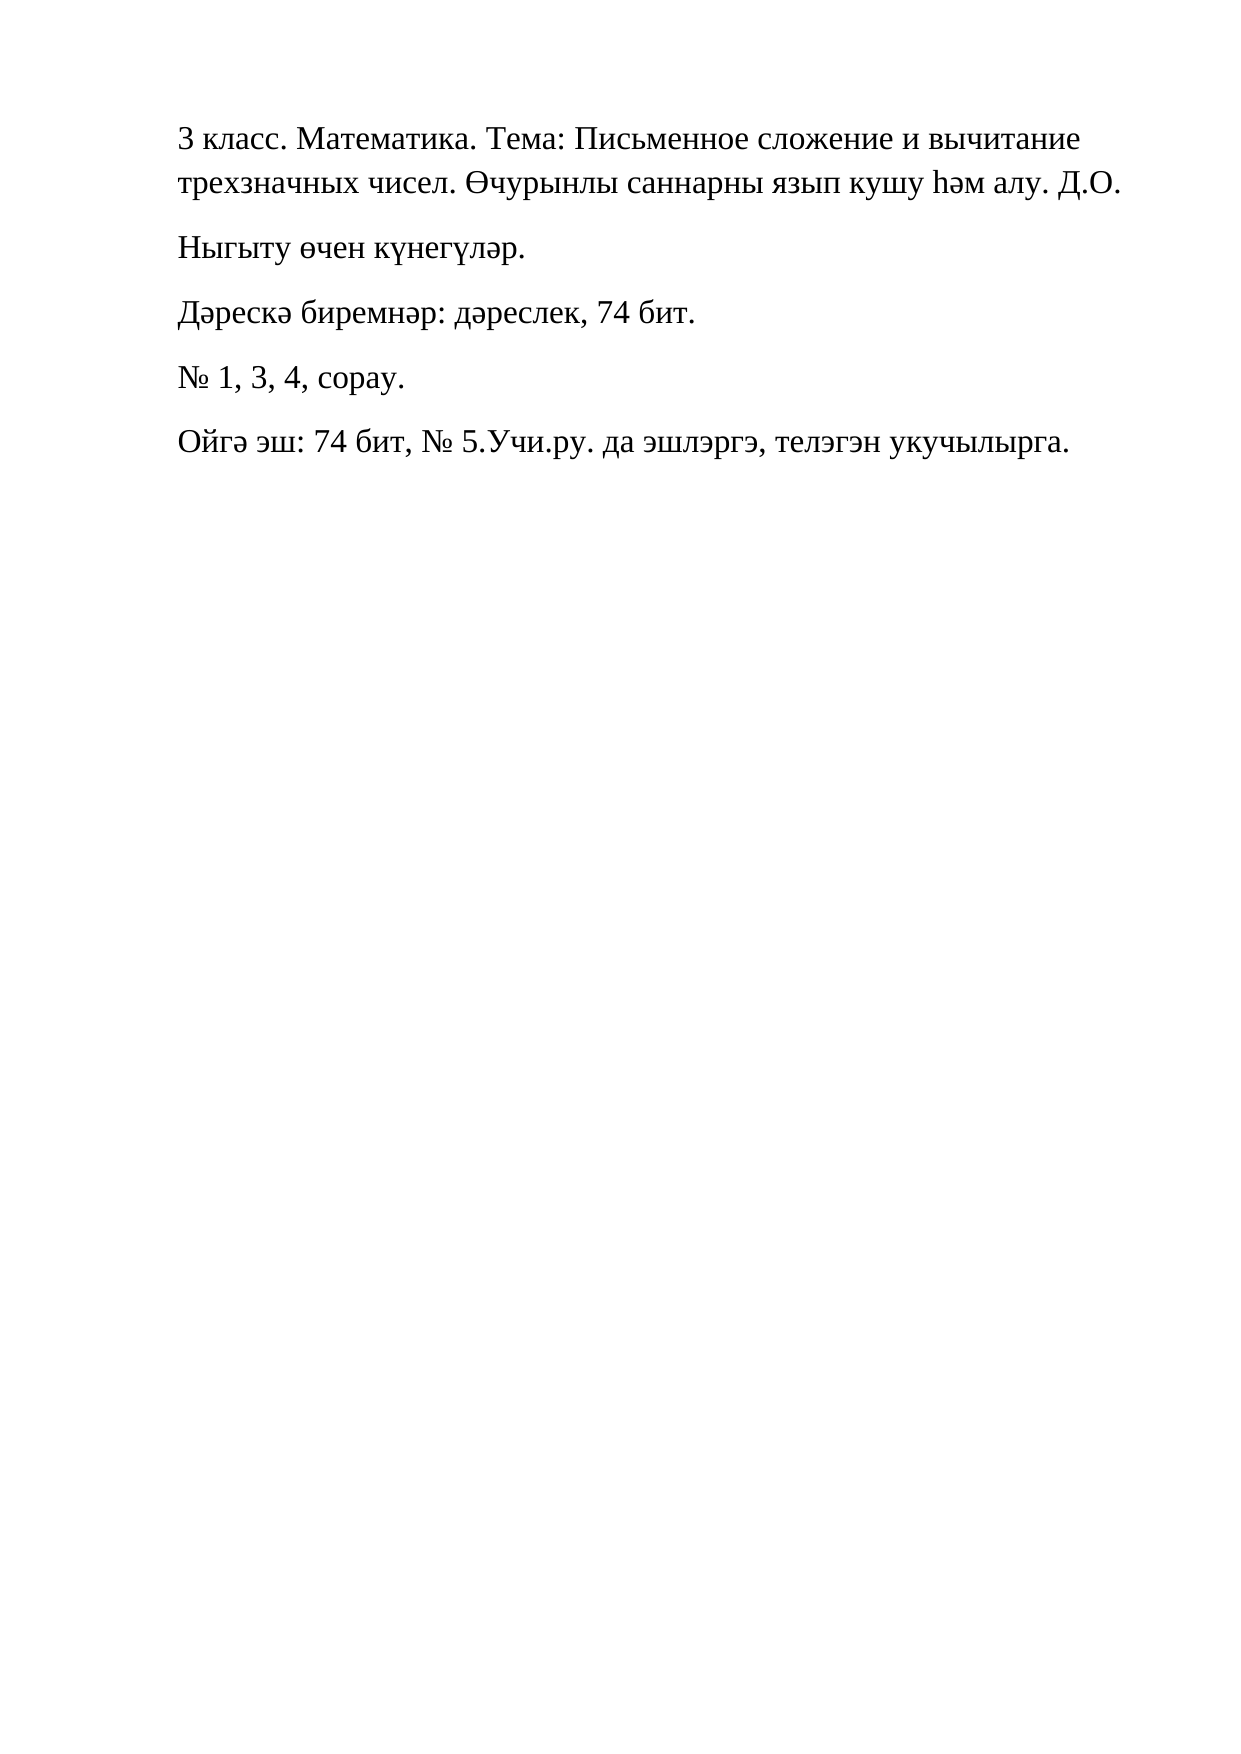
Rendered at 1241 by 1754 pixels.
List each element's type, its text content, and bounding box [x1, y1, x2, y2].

text 3 класс. Математика. Тема: Письменное сложение и вычитание трехзначных чисел. Өчурынлы саннарны язып кушу һәм алу. Д.О. [177, 118, 1152, 201]
text Ныгыту өчен күнегүләр. [177, 227, 1152, 265]
text Ойгә эш: 74 бит, № 5.Учи.ру. да эшлэргэ, телэгэн укучылырга. [177, 422, 1152, 460]
text Дәрескә биремнәр: дәреслек, 74 бит. [177, 292, 1152, 330]
text № 1, 3, 4, сорау. [177, 357, 1152, 395]
